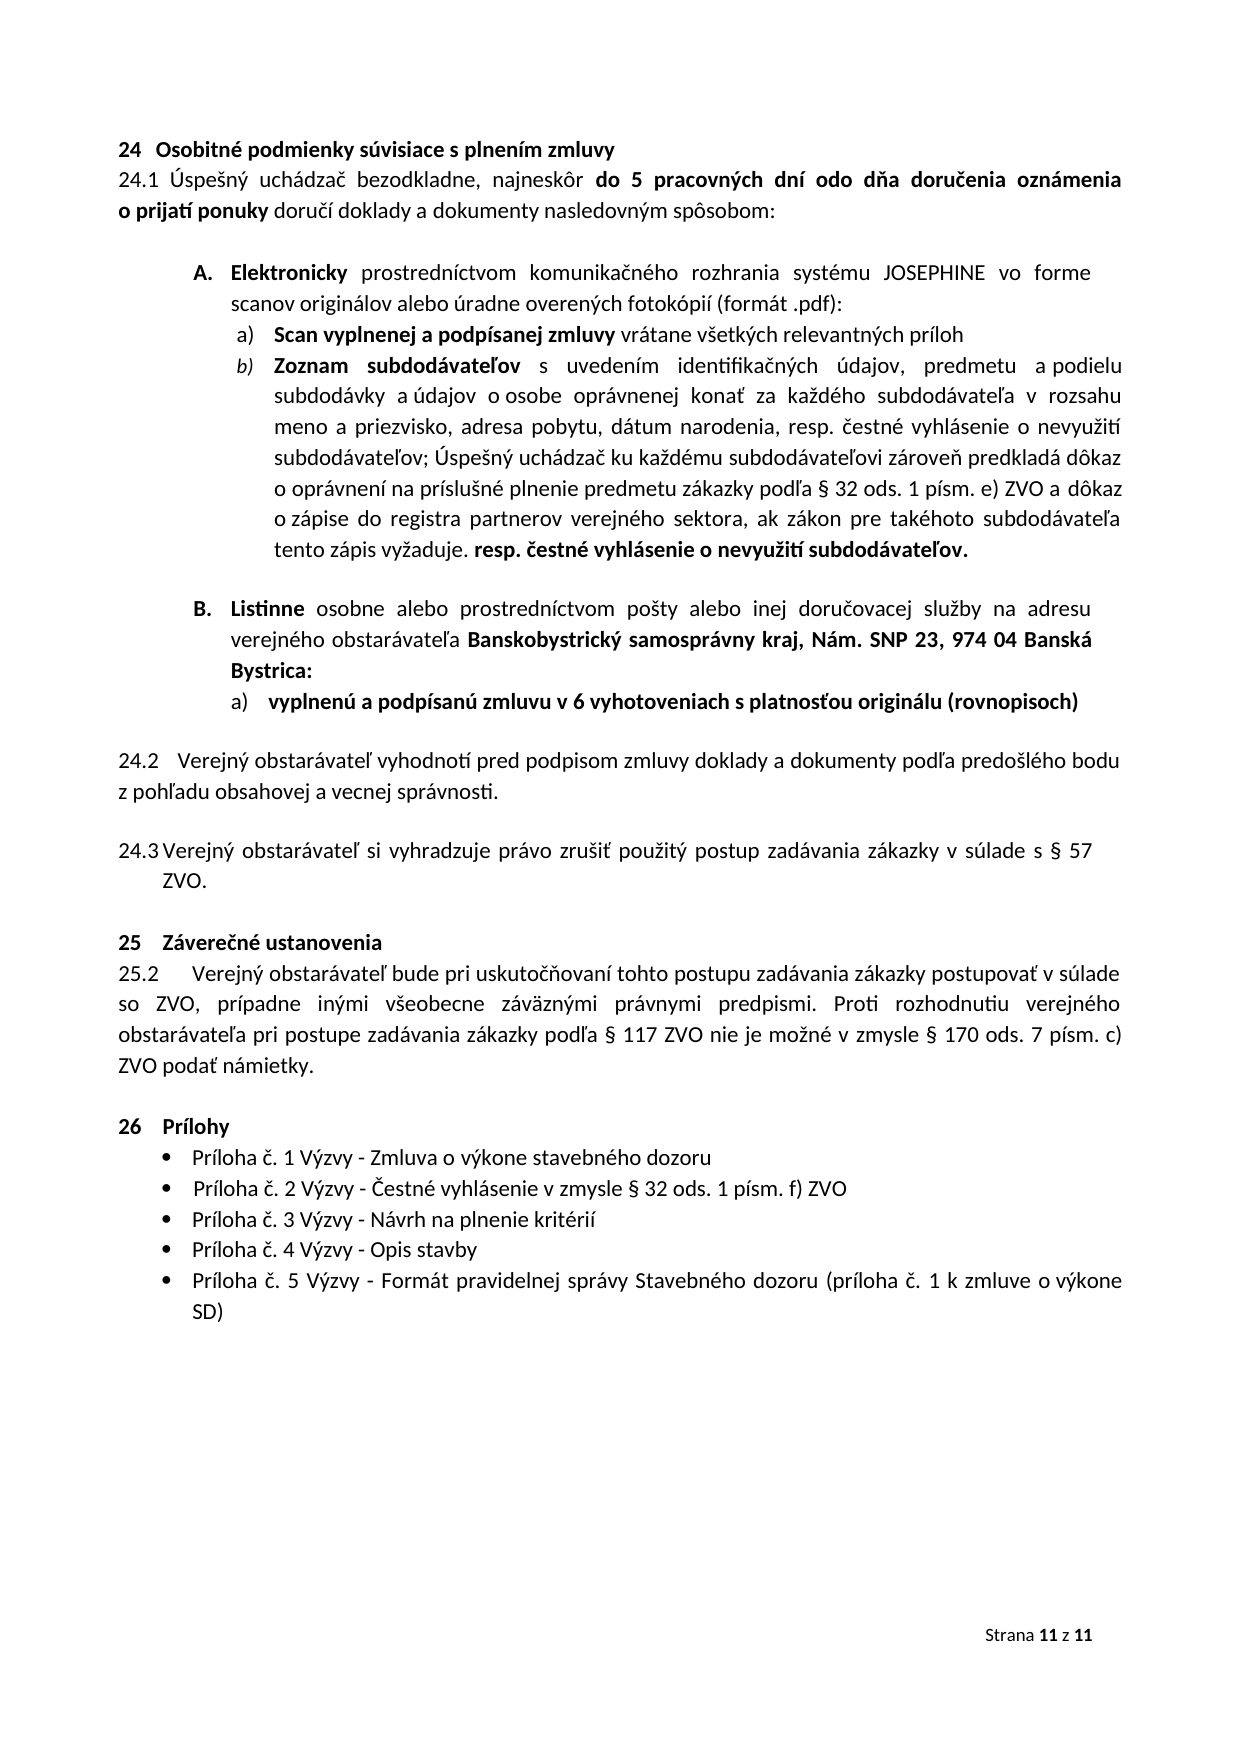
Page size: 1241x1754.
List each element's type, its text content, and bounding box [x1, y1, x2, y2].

list Príloha č. 5 Výzvy - Formát pravidelnej správy Stavebného dozoru (príloha č. 1 k zmluve o výkone SD) [162, 1266, 1122, 1325]
list Príloha č. 2 Výzvy - Čestné vyhlásenie v zmysle § 32 ods. 1 písm. f) ZVO [162, 1174, 1122, 1202]
list Príloha č. 3 Výzvy - Návrh na plnenie kritérií [162, 1205, 1122, 1233]
list Listinne osobne alebo prostredníctvom pošty alebo inej doručovacej služby na adresu verejného obstarávateľa Banskobystrický samosprávny kraj, Nám. SNP 23, 974 04 Banská Bystrica: [193, 594, 1092, 684]
list Zoznam subdodávateľov s uvedením identifikačných údajov, predmetu a podielu subdodávky a údajov o osobe oprávnenej konať za každého subdodávateľa v rozsahu meno a priezvisko, adresa pobytu, dátum narodenia, resp. čestné vyhlásenie o nevyužití subdodávateľov; Úspešný uchádzač ku každému subdodávateľovi zároveň predkladá dôkaz o oprávnení na príslušné plnenie predmetu zákazky podľa § 32 ods. 1 písm. e) ZVO a dôkaz o zápise do registra partnerov verejného sektora, ak zákon pre takéhoto subdodávateľa tento zápis vyžaduje. resp. čestné vyhlásenie o nevyužití subdodávateľov. [236, 351, 1122, 563]
list Príloha č. 1 Výzvy - Zmluva o výkone stavebného dozoru [162, 1143, 1122, 1171]
list Verejný obstarávateľ si vyhradzuje právo zrušiť použitý postup zadávania zákazky v súlade s § 57 ZVO. [118, 836, 1092, 895]
list Príloha č. 4 Výzvy - Opis stavby [162, 1235, 1122, 1263]
list Scan vyplnenej a podpísanej zmluvy vrátane všetkých relevantných príloh [236, 320, 1092, 348]
list Osobitné podmienky súvisiace s plnením zmluvy [118, 135, 1122, 163]
list Verejný obstarávateľ vyhodnotí pred podpisom zmluvy doklady a dokumenty podľa predošlého bodu z pohľadu obsahovej a vecnej správnosti. [118, 747, 1122, 805]
list Elektronicky prostredníctvom komunikačného rozhrania systému JOSEPHINE vo forme scanov originálov alebo úradne overených fotokópií (formát .pdf): [193, 258, 1092, 317]
text 24.1 Úspešný uchádzač bezodkladne, najneskôr do 5 pracovných dní odo dňa doručenia oznámenia o prijatí ponuky doručí doklady a dokumenty nasledovným spôsobom: [118, 166, 1122, 224]
subtitle Záverečné ustanovenia [118, 928, 1092, 956]
subtitle Prílohy [118, 1112, 1092, 1141]
list vyplnenú a podpísanú zmluvu v 6 vyhotoveniach s platnosťou originálu (rovnopisoch) [231, 687, 1122, 715]
list Verejný obstarávateľ bude pri uskutočňovaní tohto postupu zadávania zákazky postupovať v súlade so ZVO, prípadne inými všeobecne záväznými právnymi predpismi. Proti rozhodnutiu verejného obstarávateľa pri postupe zadávania zákazky podľa § 117 ZVO nie je možné v zmysle § 170 ods. 7 písm. c) ZVO podať námietky. [118, 959, 1122, 1079]
